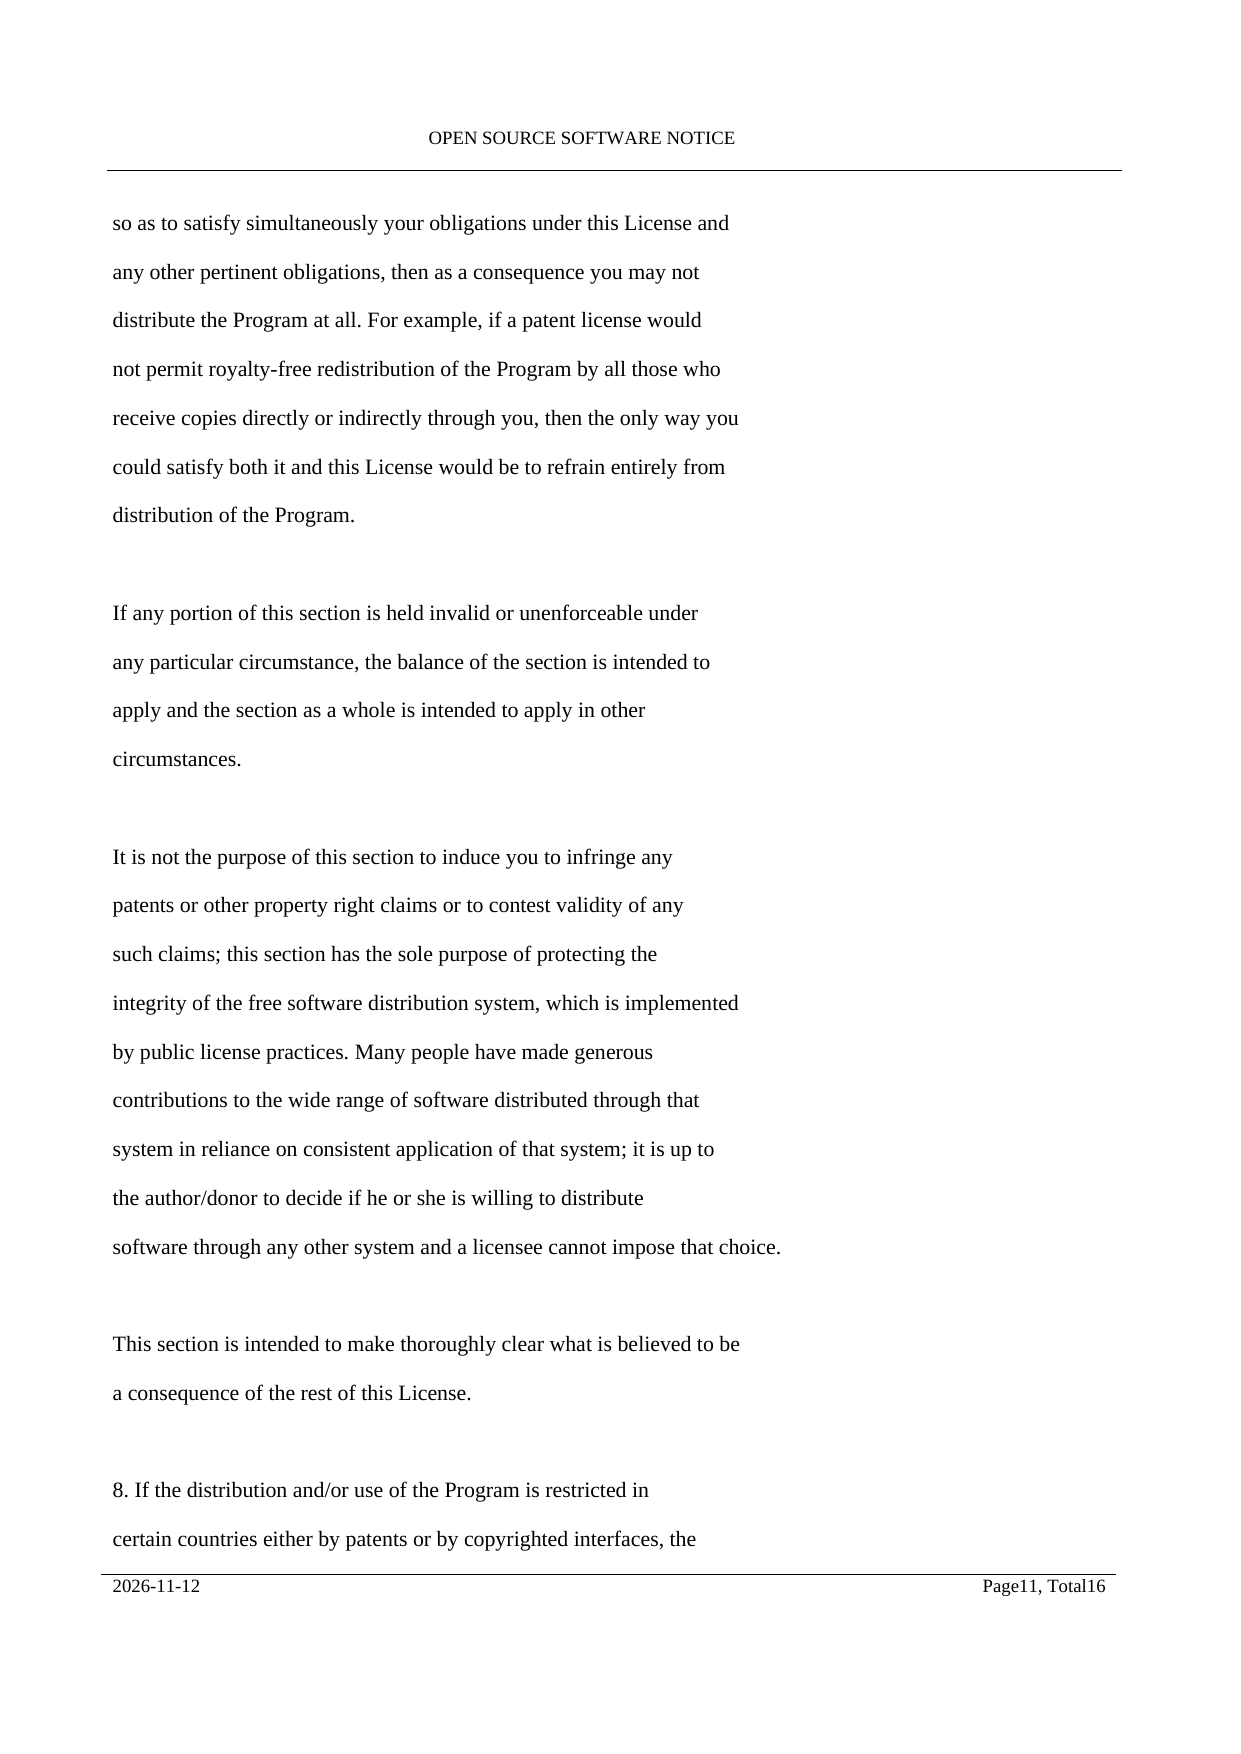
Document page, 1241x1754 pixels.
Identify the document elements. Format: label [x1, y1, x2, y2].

text [112, 206, 1128, 1555]
